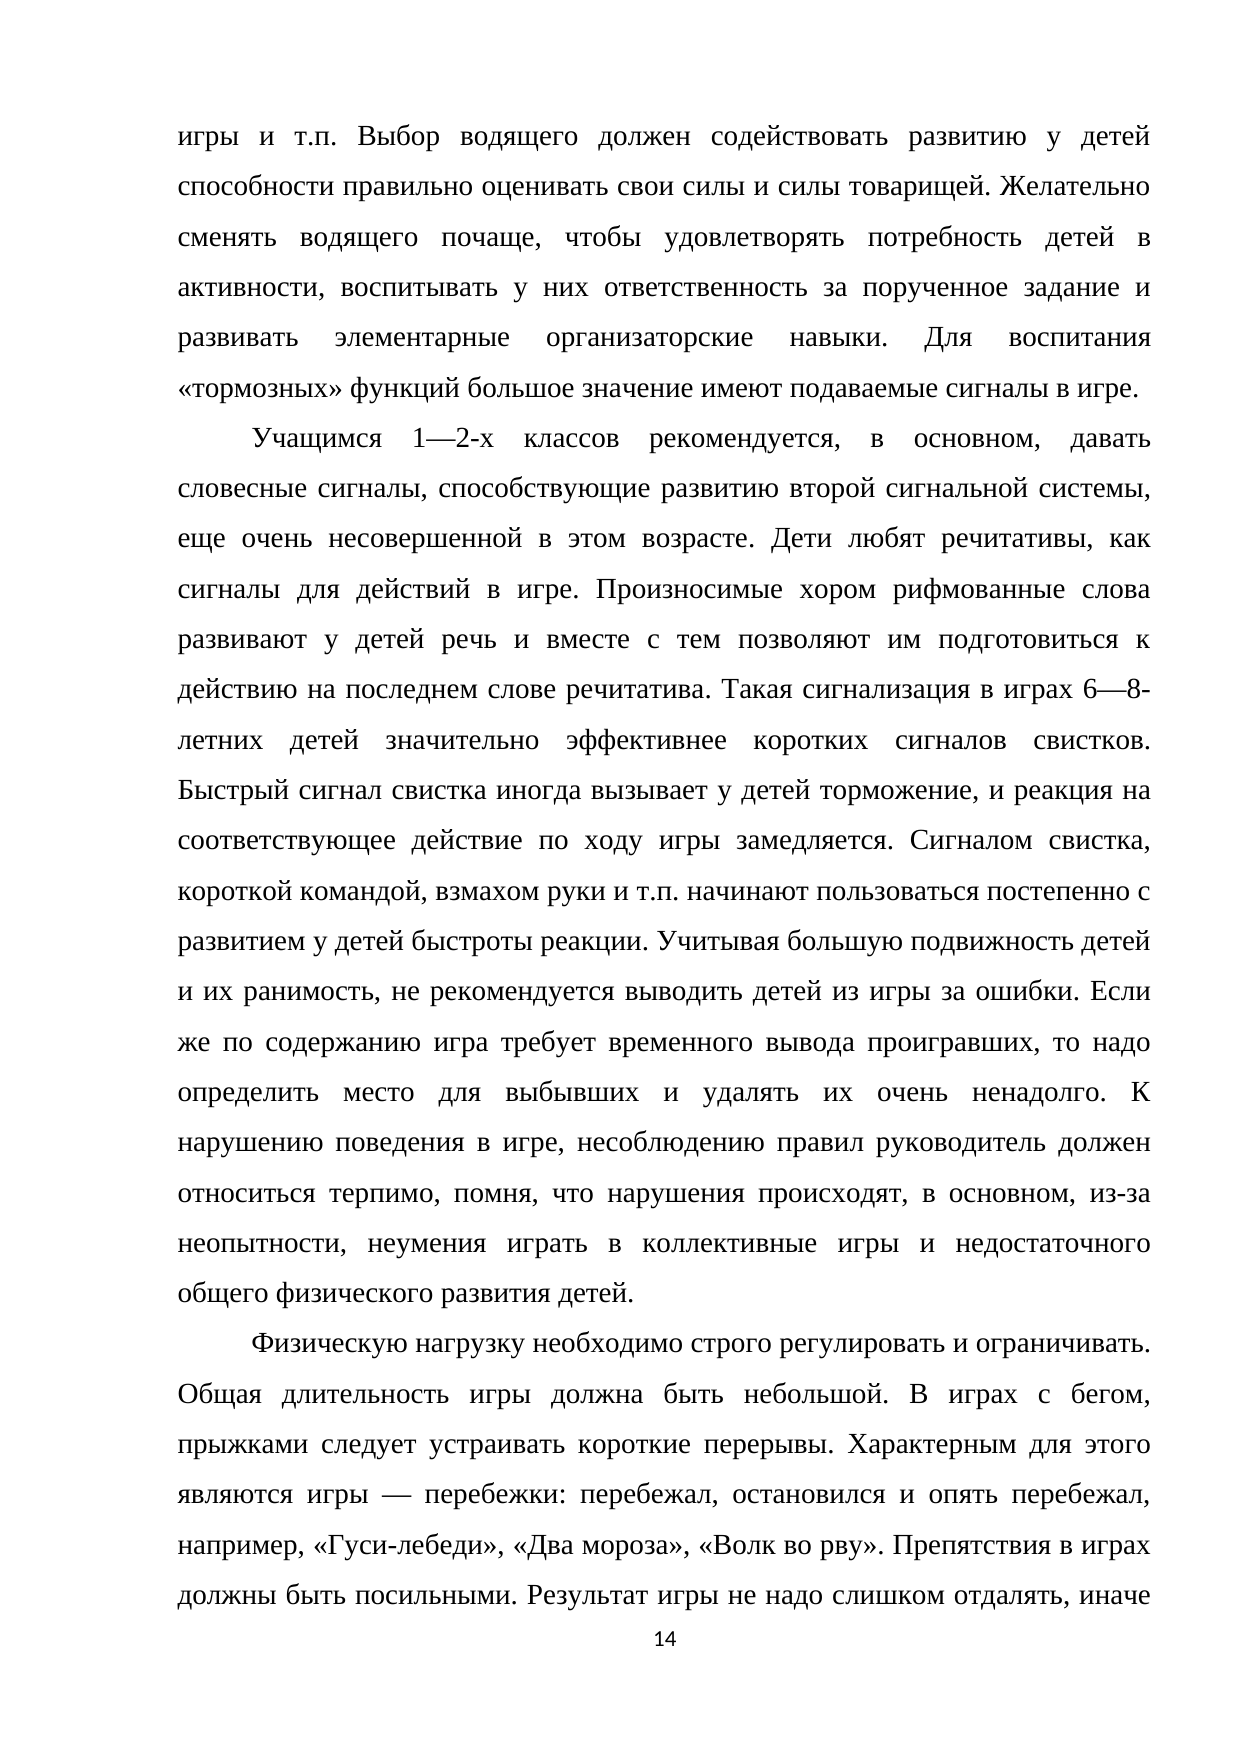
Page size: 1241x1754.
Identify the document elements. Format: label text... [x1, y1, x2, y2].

text Учащимся 1—2-х классов рекомендуется, в основном, давать словесные сигналы, способствующие развитию второй сигнальной системы, еще очень несовершенной в этом возрасте. Дети любят речитативы, как сигналы для действий в игре. Произносимые хором рифмованные слова развивают у детей речь и вместе с тем позволяют им подготовиться к действию на последнем слове речитатива. Такая сигнализация в играх 6—8-летних детей значительно эффективнее коротких сигналов свистков. Быстрый сигнал свистка иногда вызывает у детей торможение, и реакция на соответствующее действие по ходу игры замедляется. Сигналом свистка, короткой командой, взмахом руки и т.п. начинают пользоваться постепенно с развитием у детей быстроты реакции. Учитывая большую подвижность детей и их ранимость, не рекомендуется выводить детей из игры за ошибки. Если же по содержанию игра требует временного вывода проигравших, то надо определить место для выбывших и удалять их очень ненадолго. К нарушению поведения в игре, несоблюдению правил руководитель должен относиться терпимо, помня, что нарушения происходят, в основном, из-за неопытности, неумения играть в коллективные игры и недостаточного общего физического развития детей. [177, 420, 1152, 1309]
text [177, 1326, 1152, 1611]
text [177, 118, 1152, 403]
